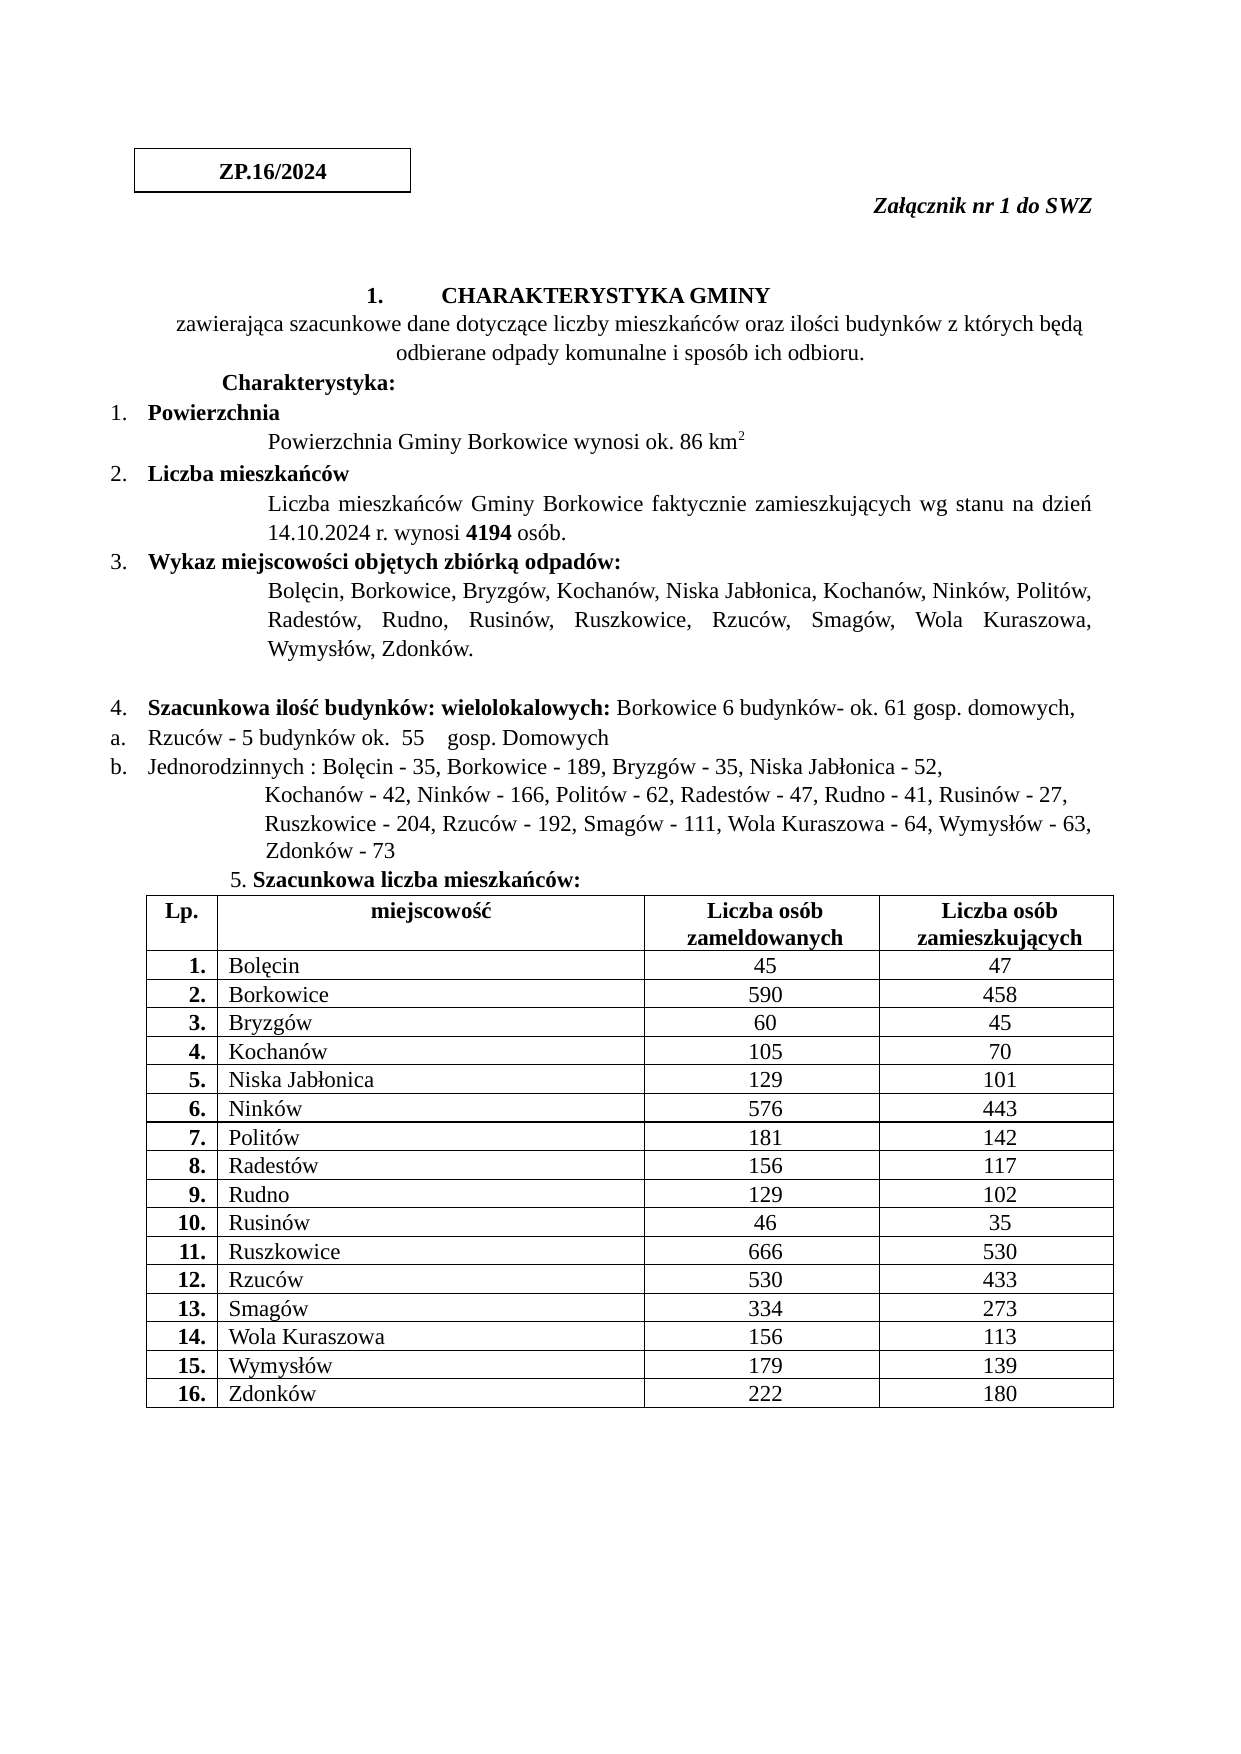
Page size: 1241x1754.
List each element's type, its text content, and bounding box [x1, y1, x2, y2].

table_cell 179 [645, 1351, 879, 1378]
table_cell 35 [880, 1208, 1113, 1236]
table_cell 15. [147, 1351, 217, 1378]
table_cell 530 [880, 1237, 1113, 1264]
table_cell 142 [880, 1123, 1113, 1150]
table_cell 60 [645, 1008, 879, 1036]
table_cell 458 [880, 980, 1113, 1007]
text zawierająca szacunkowe dane dotyczące liczby mieszkańców oraz ilości budynków z których będą odbierane odpady komunalne i sposób ich odbioru. [167, 310, 1093, 366]
table_cell 117 [880, 1151, 1113, 1178]
table_cell 10. [147, 1208, 217, 1236]
table_cell 666 [645, 1237, 879, 1264]
table_cell 11. [147, 1237, 217, 1264]
table_cell Zdonków [218, 1379, 644, 1407]
list Liczba mieszkańców [110, 460, 947, 487]
table_cell 2. [147, 980, 217, 1007]
table_cell 47 [880, 951, 1113, 979]
text Bolęcin, Borkowice, Bryzgów, Kochanów, Niska Jabłonica, Kochanów, Ninków, Politów, Radestów, Rudno, Rusinów, Ruszkowice, Rzuców, Smagów, Wola Kuraszowa, Wymysłów, Zdonków. [267, 578, 1093, 662]
text Kochanów - 42, Ninków - 166, Politów - 62, Radestów - 47, Rudno - 41, Rusinów - 27, [264, 782, 1093, 808]
table_cell 113 [880, 1322, 1113, 1350]
table_cell 45 [645, 951, 879, 979]
text Załącznik nr 1 do SWZ [192, 192, 1093, 219]
table_cell Radestów [218, 1151, 644, 1178]
table_cell 181 [645, 1123, 879, 1150]
table_cell 105 [645, 1037, 879, 1064]
list Szacunkowa ilość budynków: wielolokalowych: Borkowice 6 budynków- ok. 61 gosp. domowych, [110, 694, 1093, 721]
table_cell 7. [147, 1123, 217, 1150]
table_cell 1. [147, 951, 217, 979]
table_header Liczba osób zamieszkujących [880, 896, 1113, 950]
text Powierzchnia Gminy Borkowice wynosi ok. 86 km2 [267, 428, 946, 454]
table_cell 139 [880, 1351, 1113, 1378]
table_cell 16. [147, 1379, 217, 1407]
table_cell 590 [645, 980, 879, 1007]
table_cell Wola Kuraszowa [218, 1322, 644, 1350]
table_cell Niska Jabłonica [218, 1065, 644, 1093]
table_cell 156 [645, 1151, 879, 1178]
table_cell Bryzgów [218, 1008, 644, 1036]
table_cell Politów [218, 1123, 644, 1150]
table_cell Kochanów [218, 1037, 644, 1064]
table_cell 273 [880, 1294, 1113, 1321]
table_cell Wymysłów [218, 1351, 644, 1378]
table_cell Bolęcin [218, 951, 644, 979]
text Liczba mieszkańców Gminy Borkowice faktycznie zamieszkujących wg stanu na dzień 14.10.2024 r. wynosi 4194 osób. [267, 490, 1093, 545]
table_cell 222 [645, 1379, 879, 1407]
table_cell Rusinów [218, 1208, 644, 1236]
subtitle CHARAKTERYSTYKA GMINY [148, 282, 989, 308]
table_cell 6. [147, 1094, 217, 1121]
table_cell Ninków [218, 1094, 644, 1121]
table_cell 5. [147, 1065, 217, 1093]
table_cell 334 [645, 1294, 879, 1321]
table_cell 14. [147, 1322, 217, 1350]
table_cell 3. [147, 1008, 217, 1036]
table_cell 433 [880, 1265, 1113, 1293]
list Jednorodzinnych : Bolęcin - 35, Borkowice - 189, Bryzgów - 35, Niska Jabłonica - 52, [110, 753, 1093, 780]
table_header Liczba osób zameldowanych [645, 896, 879, 950]
table_cell 46 [645, 1208, 879, 1236]
table_cell 180 [880, 1379, 1113, 1407]
list Rzuców - 5 budynków ok. 55 gosp. Domowych [110, 724, 946, 750]
table_cell Rzuców [218, 1265, 644, 1293]
table_cell 4. [147, 1037, 217, 1064]
list Wykaz miejscowości objętych zbiórką odpadów: [110, 548, 947, 574]
table_cell 576 [645, 1094, 879, 1121]
table_cell Borkowice [218, 980, 644, 1007]
table_cell Rudno [218, 1180, 644, 1207]
table_cell 45 [880, 1008, 1113, 1036]
table_header Lp. [147, 896, 217, 950]
table_cell 101 [880, 1065, 1113, 1093]
table_cell 12. [147, 1265, 217, 1293]
table_cell 13. [147, 1294, 217, 1321]
table_cell 102 [880, 1180, 1113, 1207]
text 5. Szacunkowa liczba mieszkańców: [230, 866, 947, 892]
table_cell Smagów [218, 1294, 644, 1321]
table_cell 129 [645, 1065, 879, 1093]
table_cell 156 [645, 1322, 879, 1350]
table_cell Ruszkowice [218, 1237, 644, 1264]
table_cell 129 [645, 1180, 879, 1207]
text Ruszkowice - 204, Rzuców - 192, Smagów - 111, Wola Kuraszowa - 64, Wymysłów - 63, Zdonków - 73 [264, 810, 1093, 864]
text Charakterystyka: [222, 369, 947, 396]
table_cell 9. [147, 1180, 217, 1207]
table_header miejscowość [218, 896, 644, 950]
table_cell 443 [880, 1094, 1113, 1121]
table_cell 70 [880, 1037, 1113, 1064]
table_cell 530 [645, 1265, 879, 1293]
table_cell 8. [147, 1151, 217, 1178]
table_header ZP.16/2024 [135, 149, 410, 191]
list Powierzchnia [110, 399, 947, 425]
